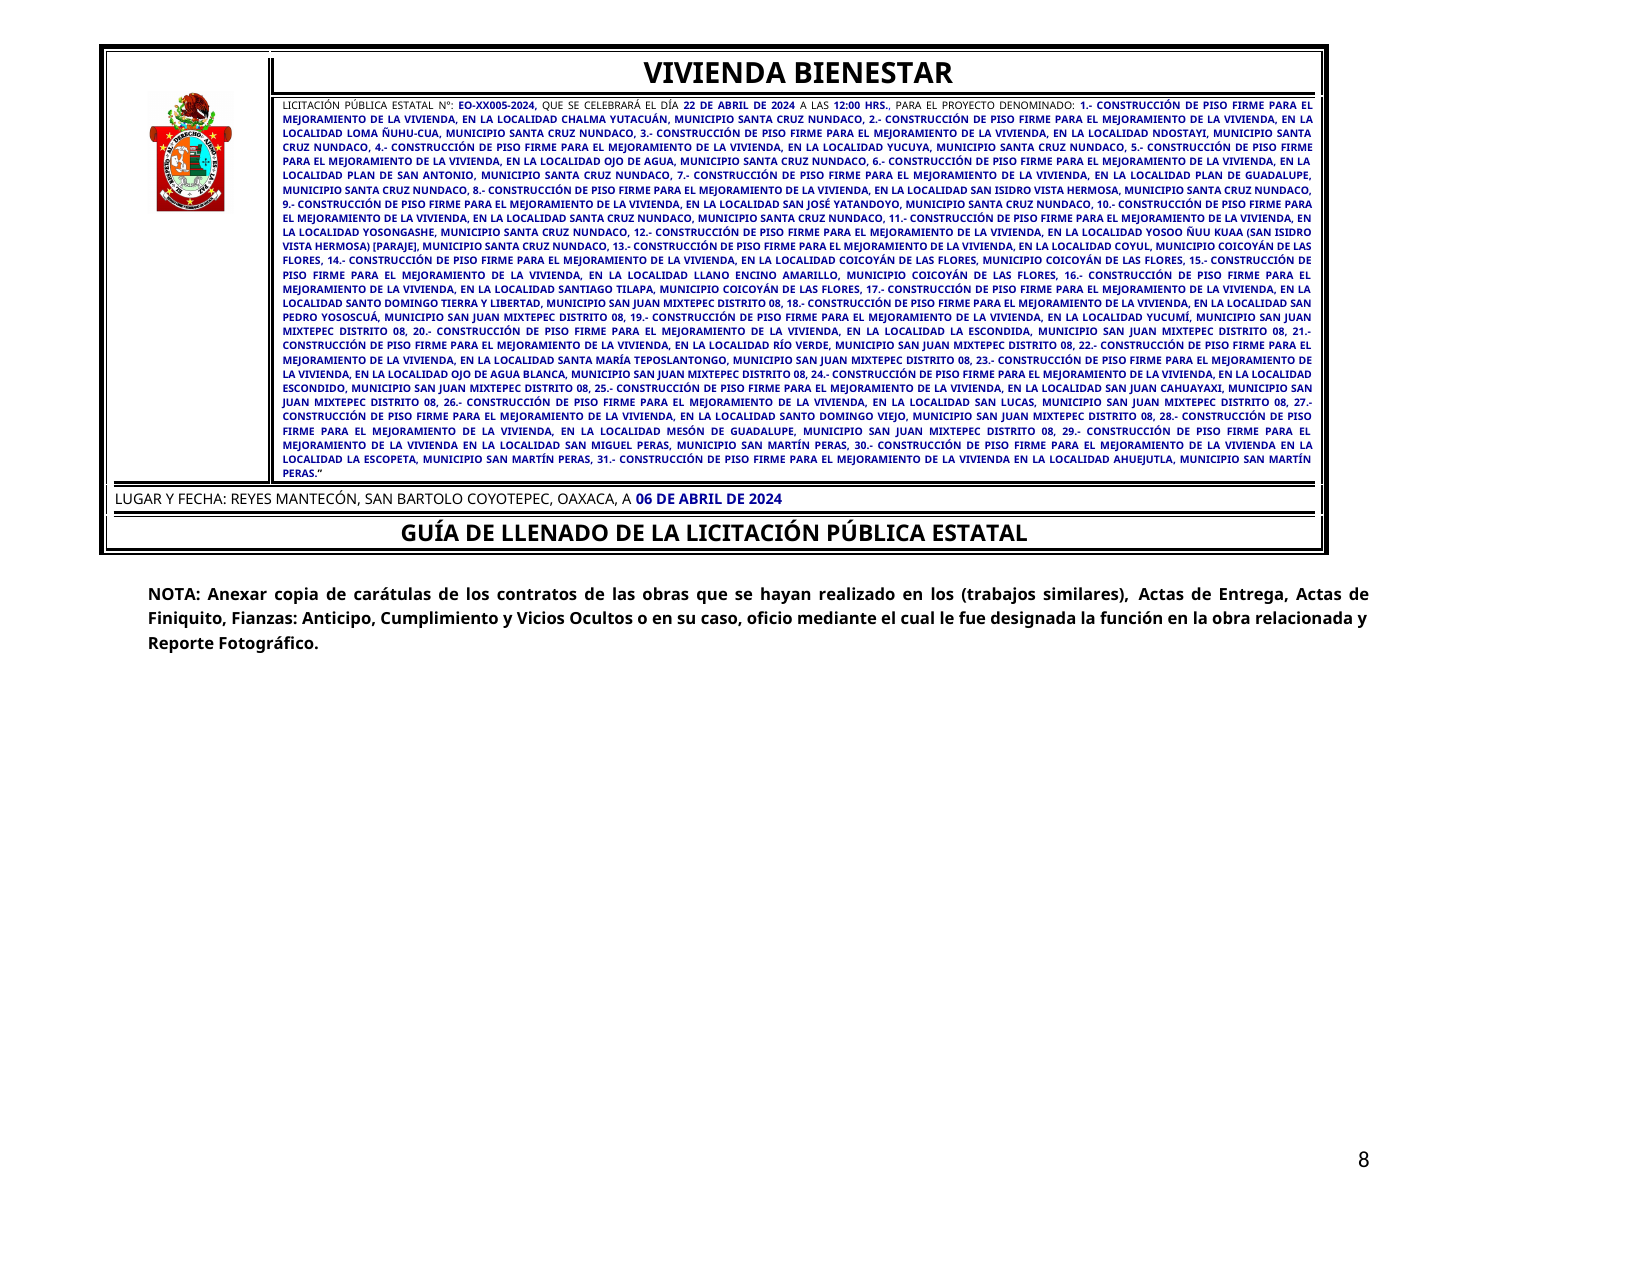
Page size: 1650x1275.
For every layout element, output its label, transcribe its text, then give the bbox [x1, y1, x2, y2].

text NOTA: Anexar copia de carátulas de los contratos de las obras que se hayan realizado en los (trabajos similares), Actas de Entrega, Actas de Finiquito, Fianzas: Anticipo, Cumplimiento y Vicios Ocultos o en su caso, oficio mediante el cual le fue designada la función en la obra relacionada y Reporte Fotográfico. [148, 582, 1369, 654]
picture [147, 91, 234, 214]
